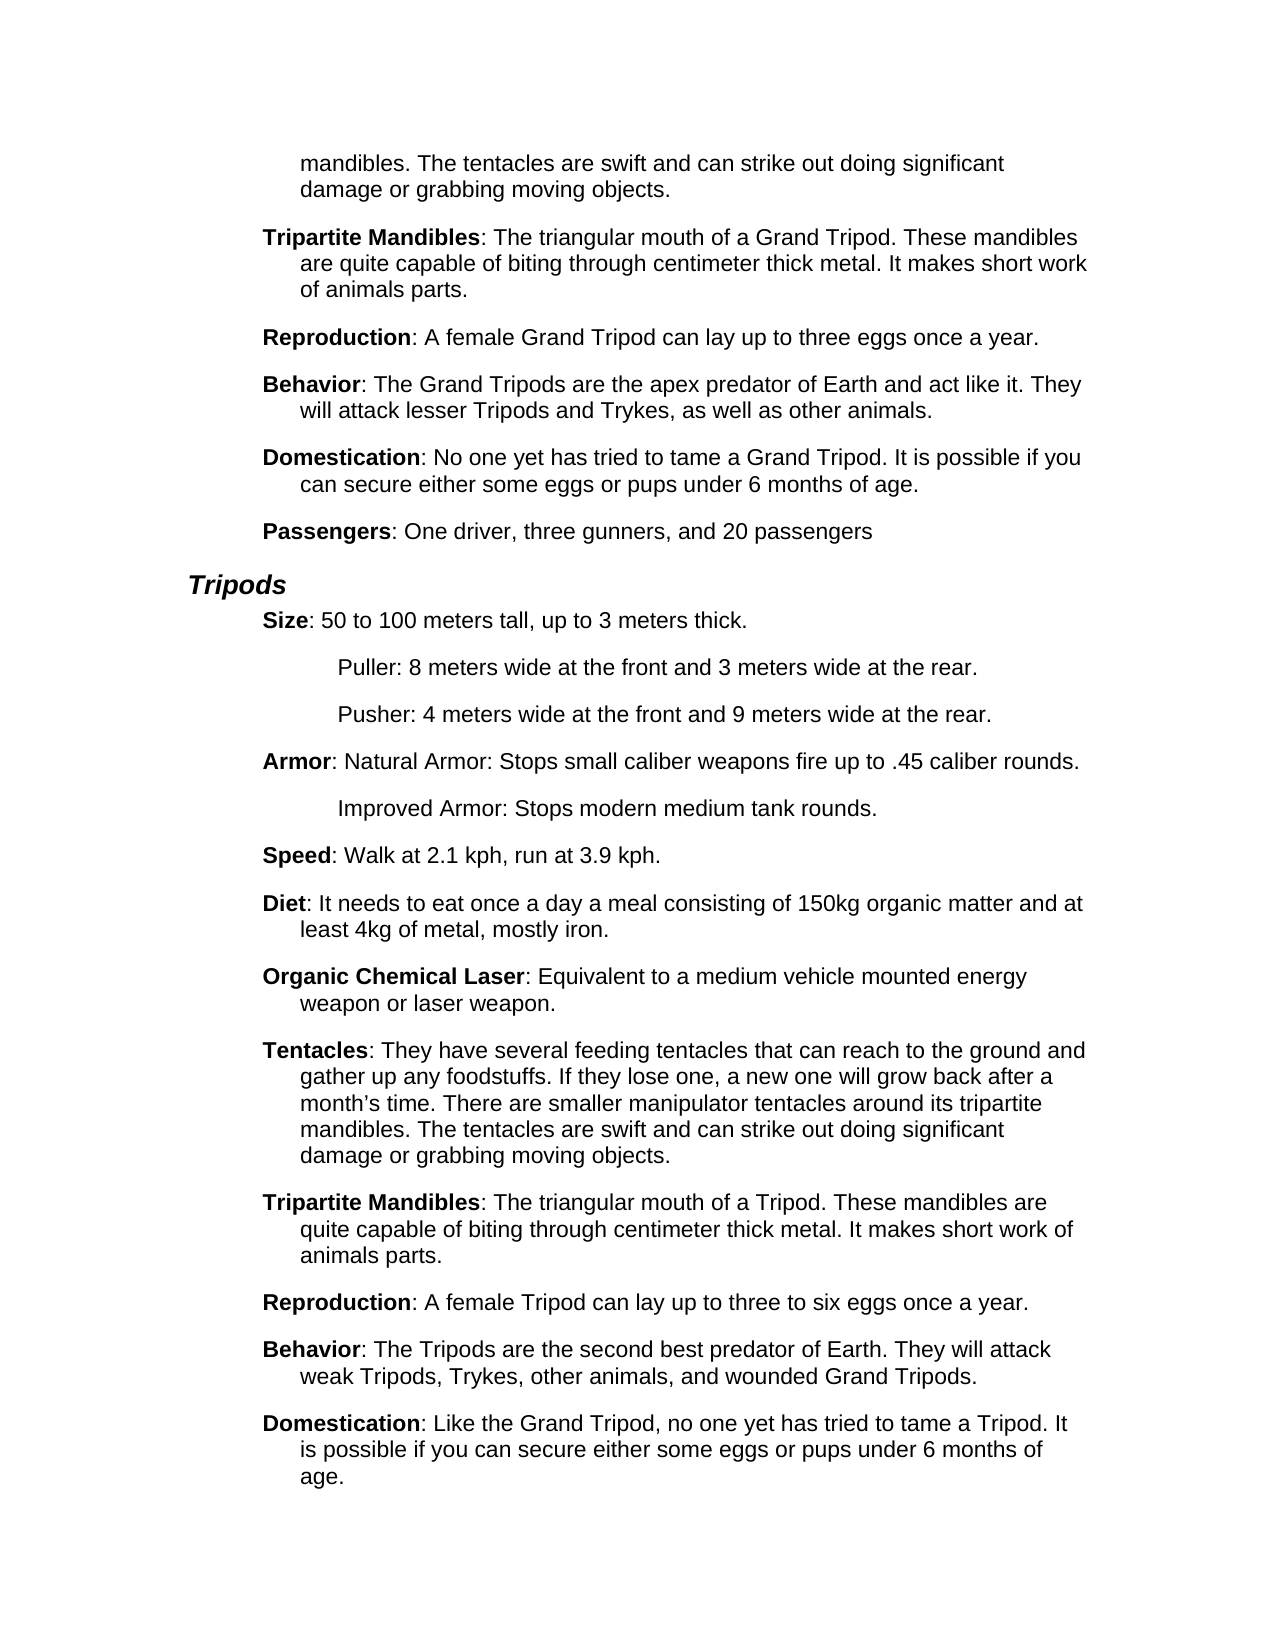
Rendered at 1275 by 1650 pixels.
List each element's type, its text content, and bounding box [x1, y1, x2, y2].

text Armor: Natural Armor: Stops small caliber weapons fire up to .45 caliber rounds. [187, 748, 1087, 774]
text Improved Armor: Stops modern medium tank rounds. [262, 795, 1087, 822]
text Domestication: No one yet has tried to tame a Grand Tripod. It is possible if you can secure either some eggs or pups under 6 months of age. [262, 444, 1087, 497]
text Reproduction: A female Grand Tripod can lay up to three eggs once a year. [262, 323, 1087, 350]
text Puller: 8 meters wide at the front and 3 meters wide at the rear. [262, 654, 1087, 680]
text Tripartite Mandibles: The triangular mouth of a Tripod. These mandibles are quite capable of biting through centimeter thick metal. It makes short work of animals parts. [262, 1189, 1087, 1268]
text Tripartite Mandibles: The triangular mouth of a Grand Tripod. These mandibles are quite capable of biting through centimeter thick metal. It makes short work of animals parts. [262, 223, 1087, 303]
text Reproduction: A female Tripod can lay up to three to six eggs once a year. [262, 1289, 1087, 1316]
text Behavior: The Tripods are the second best predator of Earth. They will attack weak Tripods, Trykes, other animals, and wounded Grand Tripods. [262, 1336, 1087, 1389]
text Behavior: The Grand Tripods are the apex predator of Earth and act like it. They will attack lesser Tripods and Trykes, as well as other animals. [262, 371, 1087, 423]
text Size: 50 to 100 meters tall, up to 3 meters thick. [187, 607, 1087, 633]
subtitle Tripods [187, 569, 1087, 600]
text Diet: It needs to eat once a day a meal consisting of 150kg organic matter and at least 4kg of metal, mostly iron. [262, 890, 1087, 942]
text Organic Chemical Laser: Equivalent to a medium vehicle mounted energy weapon or laser weapon. [262, 963, 1087, 1016]
text Domestication: Like the Grand Tripod, no one yet has tried to tame a Tripod. It is possible if you can secure either some eggs or pups under 6 months of age. [262, 1410, 1087, 1489]
text Passengers: One driver, three gunners, and 20 passengers [262, 518, 1087, 544]
text Pusher: 4 meters wide at the front and 9 meters wide at the rear. [262, 701, 1087, 727]
text Speed: Walk at 2.1 kph, run at 3.9 kph. [187, 842, 1087, 869]
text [262, 150, 1087, 203]
